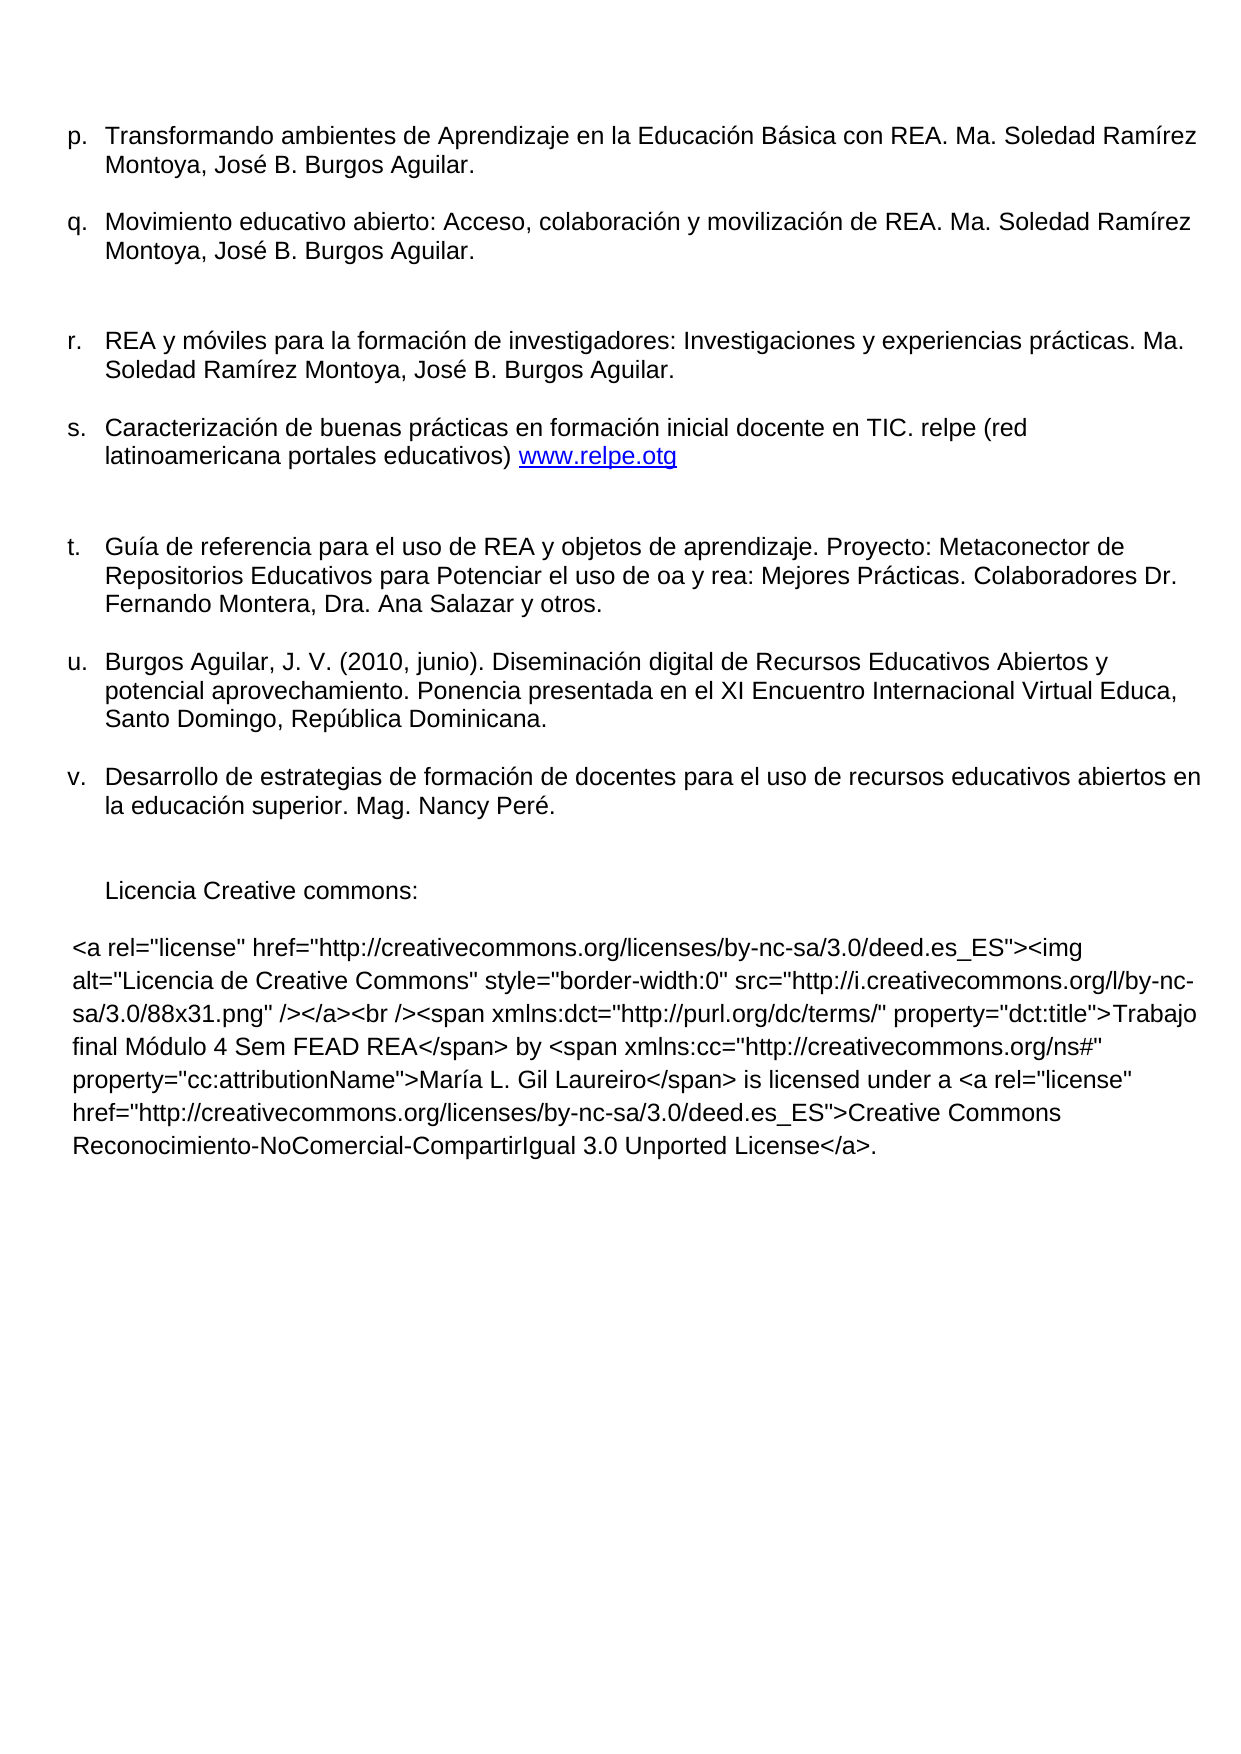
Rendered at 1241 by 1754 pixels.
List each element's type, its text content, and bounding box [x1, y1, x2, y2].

list <a rel="license" href="http://creativecommons.org/licenses/by-nc-sa/3.0/deed.es_ES"><img alt="Licencia de Creative Commons" style="border-width:0" src="http://i.creativecommons.org/l/by-nc-sa/3.0/88x31.png" /></a><br /><span xmlns:dct="http://purl.org/dc/terms/" property="dct:title">Trabajo final Módulo 4 Sem FEAD REA</span> by <span xmlns:cc="http://creativecommons.org/ns#" property="cc:attributionName">María L. Gil Laureiro</span> is licensed under a <a rel="license" href="http://creativecommons.org/licenses/by-nc-sa/3.0/deed.es_ES">Creative Commons Reconocimiento-NoComercial-CompartirIgual 3.0 Unported License</a>. [72, 933, 1211, 1160]
list Movimiento educativo abierto: Acceso, colaboración y movilización de REA. Ma. Soledad Ramírez Montoya, José B. Burgos Aguilar. [67, 207, 1211, 264]
list Burgos Aguilar, J. V. (2010, junio). Diseminación digital de Recursos Educativos Abiertos y potencial aprovechamiento. Ponencia presentada en el XI Encuentro Internacional Virtual Educa, Santo Domingo, República Dominicana. [67, 647, 1211, 733]
list Guía de referencia para el uso de REA y objetos de aprendizaje. Proyecto: Metaconector de Repositorios Educativos para Potenciar el uso de oa y rea: Mejores Prácticas. Colaboradores Dr. Fernando Montera, Dra. Ana Salazar y otros. [67, 532, 1211, 618]
list Transformando ambientes de Aprendizaje en la Educación Básica con REA. Ma. Soledad Ramírez Montoya, José B. Burgos Aguilar. [67, 121, 1211, 178]
list Licencia Creative commons: [104, 876, 1211, 905]
list Caracterización de buenas prácticas en formación inicial docente en TIC. relpe (red latinoamericana portales educativos) www.relpe.otg [67, 413, 1211, 470]
list REA y móviles para la formación de investigadores: Investigaciones y experiencias prácticas. Ma. Soledad Ramírez Montoya, José B. Burgos Aguilar. [67, 326, 1211, 384]
list Desarrollo de estrategias de formación de docentes para el uso de recursos educativos abiertos en la educación superior. Mag. Nancy Peré. [67, 762, 1211, 819]
